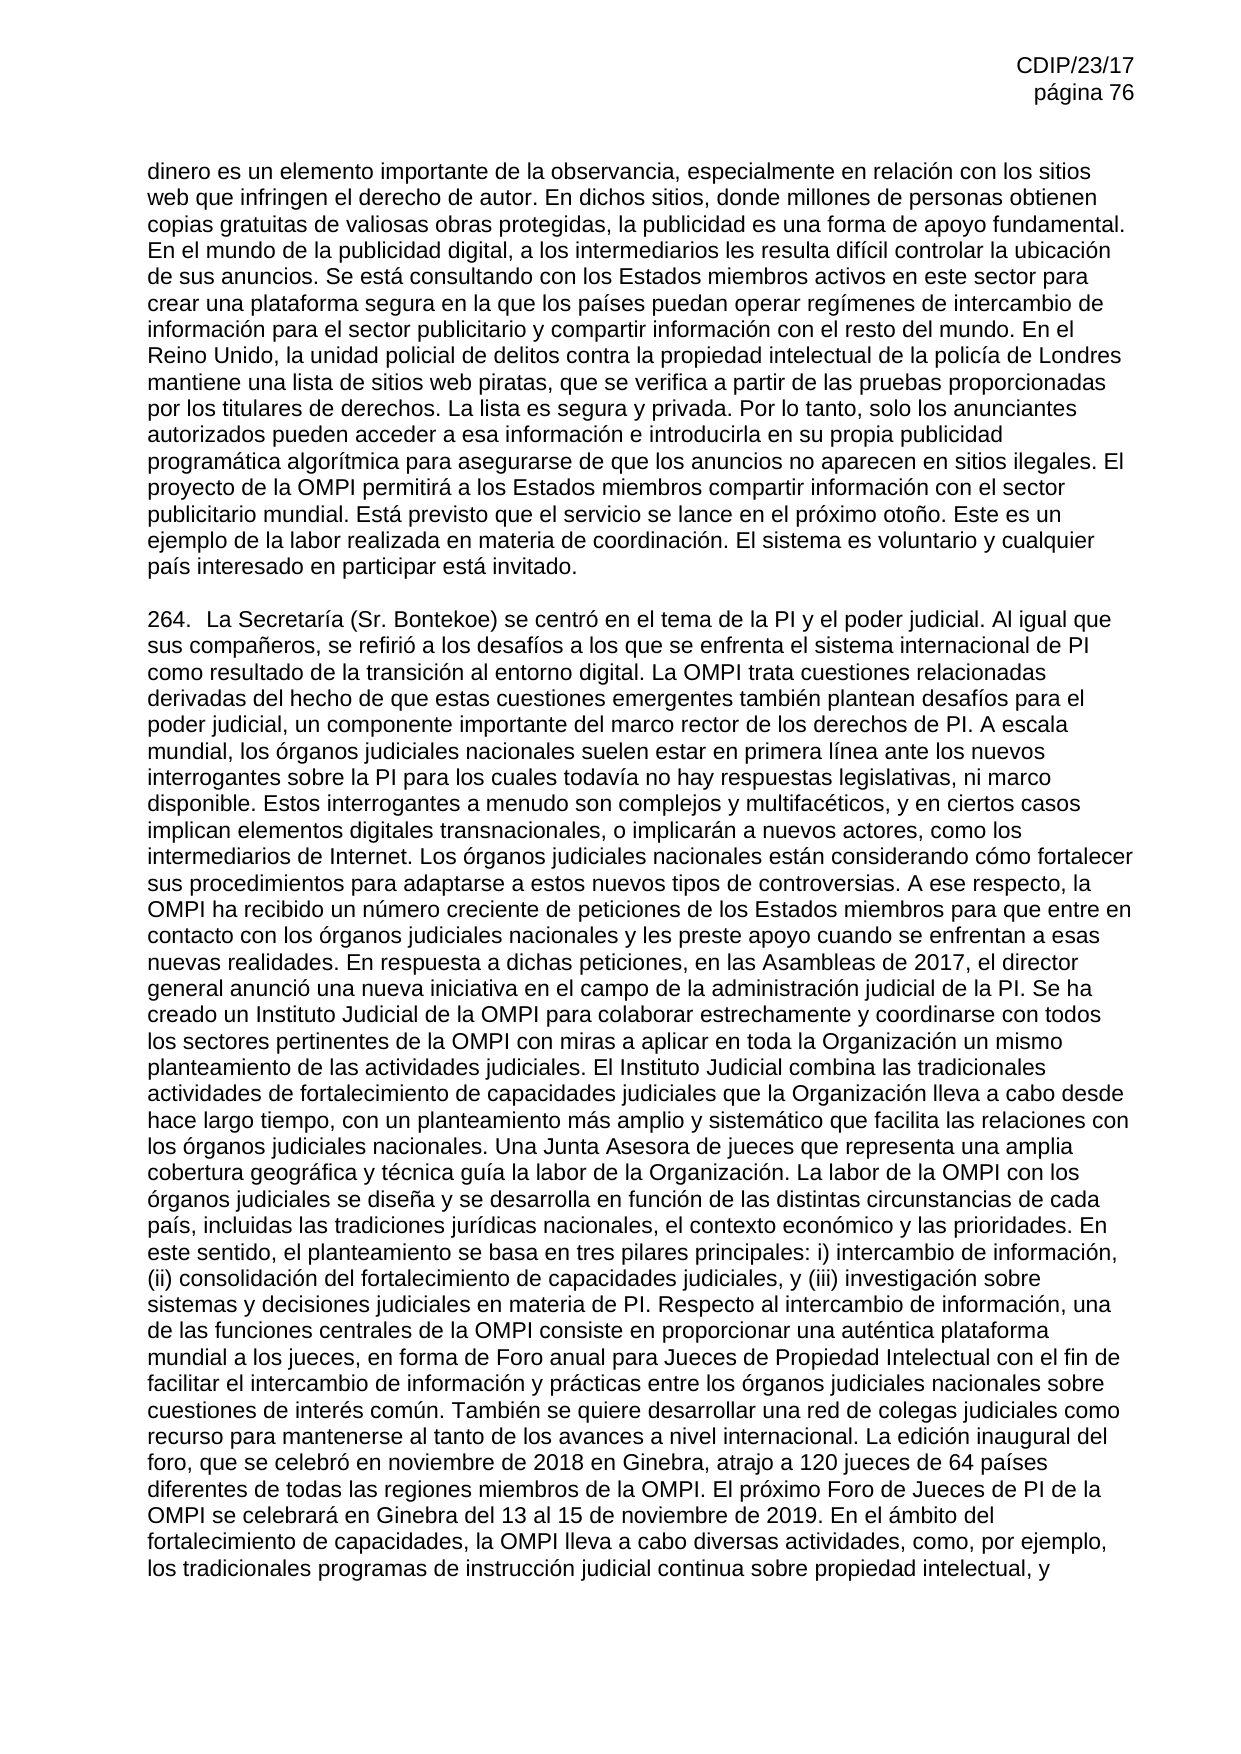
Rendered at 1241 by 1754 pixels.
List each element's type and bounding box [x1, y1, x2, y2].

list [147, 158, 1134, 579]
list [147, 606, 1134, 1581]
